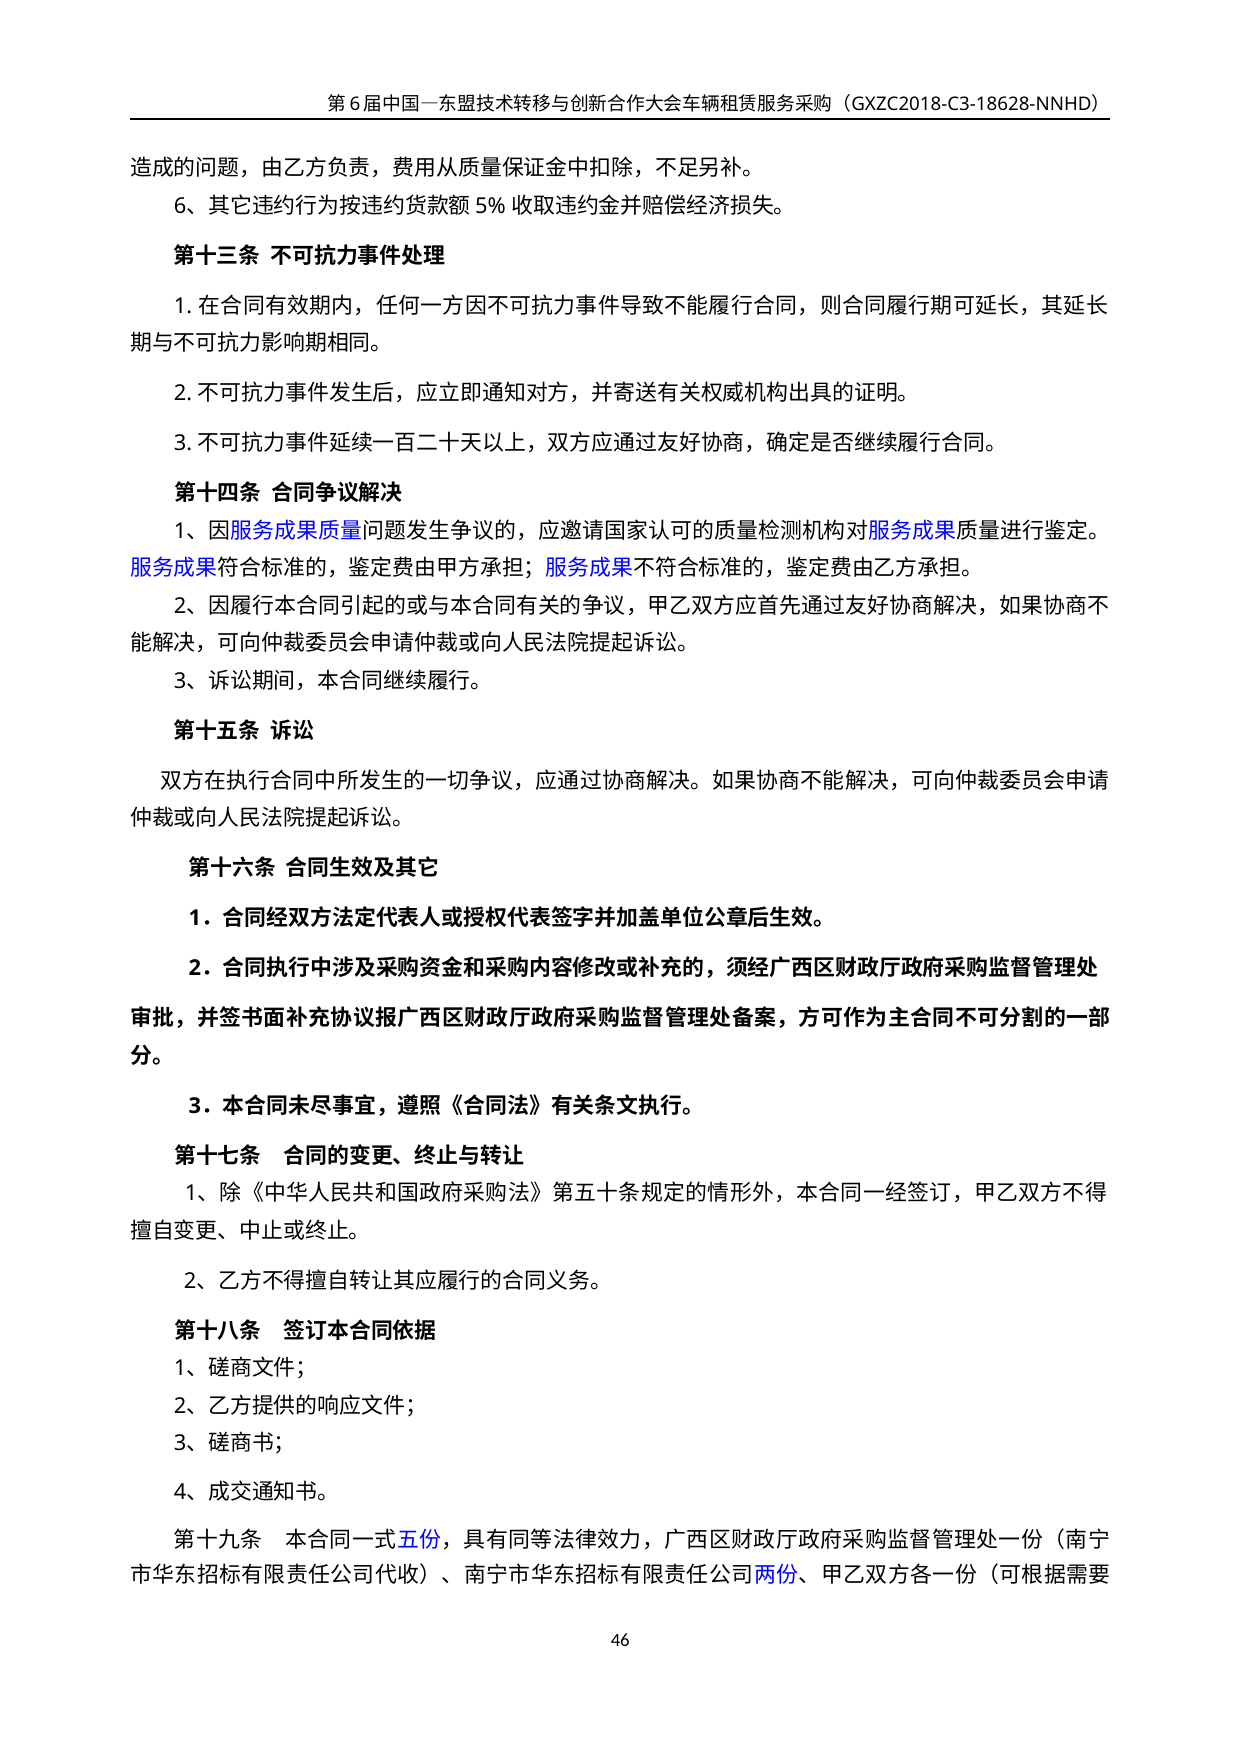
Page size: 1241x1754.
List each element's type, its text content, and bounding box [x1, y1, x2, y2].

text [130, 1519, 1110, 1589]
text 2、因履行本合同引起的或与本合同有关的争议，甲乙双方应首先通过友好协商解决，如果协商不能解决，可向仲裁委员会申请仲裁或向人民法院提起诉讼。 [130, 583, 1110, 658]
text 2、乙方提供的响应文件； [130, 1383, 1110, 1421]
text 1. 在合同有效期内，任何一方因不可抗力事件导致不能履行合同，则合同履行期可延长，其延长期与不可抗力影响期相同。 [130, 283, 1110, 358]
text 3、磋商书； [130, 1421, 1110, 1458]
text 1．合同经双方法定代表人或授权代表签字并加盖单位公章后生效。 [188, 896, 1110, 933]
text 第十三条 不可抗力事件处理 [130, 233, 1110, 271]
text 1、磋商文件； [130, 1346, 1110, 1383]
text 第十七条 合同的变更、终止与转让 [130, 1133, 1110, 1171]
text 第十五条 诉讼 [130, 708, 1110, 746]
text 1、因服务成果质量问题发生争议的，应邀请国家认可的质量检测机构对服务成果质量进行鉴定。服务成果符合标准的，鉴定费由甲方承担；服务成果不符合标准的，鉴定费由乙方承担。 [130, 508, 1110, 583]
text 1、除《中华人民共和国政府采购法》第五十条规定的情形外，本合同一经签订，甲乙双方不得擅自变更、中止或终止。 [130, 1171, 1110, 1246]
text 双方在执行合同中所发生的一切争议，应通过协商解决。如果协商不能解决，可向仲裁委员会申请仲裁或向人民法院提起诉讼。 [130, 758, 1110, 833]
text 第十六条 合同生效及其它 [188, 846, 1110, 883]
text 2. 不可抗力事件发生后，应立即通知对方，并寄送有关权威机构出具的证明。 [130, 371, 1110, 408]
text 2．合同执行中涉及采购资金和采购内容修改或补充的，须经广西区财政厅政府采购监督管理处 [188, 946, 1110, 983]
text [130, 146, 1110, 183]
text 3. 不可抗力事件延续一百二十天以上，双方应通过友好协商，确定是否继续履行合同。 [130, 421, 1110, 458]
text 审批，并签书面补充协议报广西区财政厅政府采购监督管理处备案，方可作为主合同不可分割的一部分。 [130, 996, 1110, 1071]
text 第十八条 签订本合同依据 [130, 1308, 1110, 1346]
text 6、其它违约行为按违约货款额5% 收取违约金并赔偿经济损失。 [130, 183, 1110, 221]
text 4、成交通知书。 [130, 1471, 1110, 1506]
text 3．本合同未尽事宜，遵照《合同法》有关条文执行。 [188, 1083, 1110, 1121]
text 第十四条 合同争议解决 [130, 471, 1110, 508]
text 3、诉讼期间，本合同继续履行。 [130, 658, 1110, 696]
text 2、乙方不得擅自转让其应履行的合同义务。 [130, 1258, 1110, 1296]
